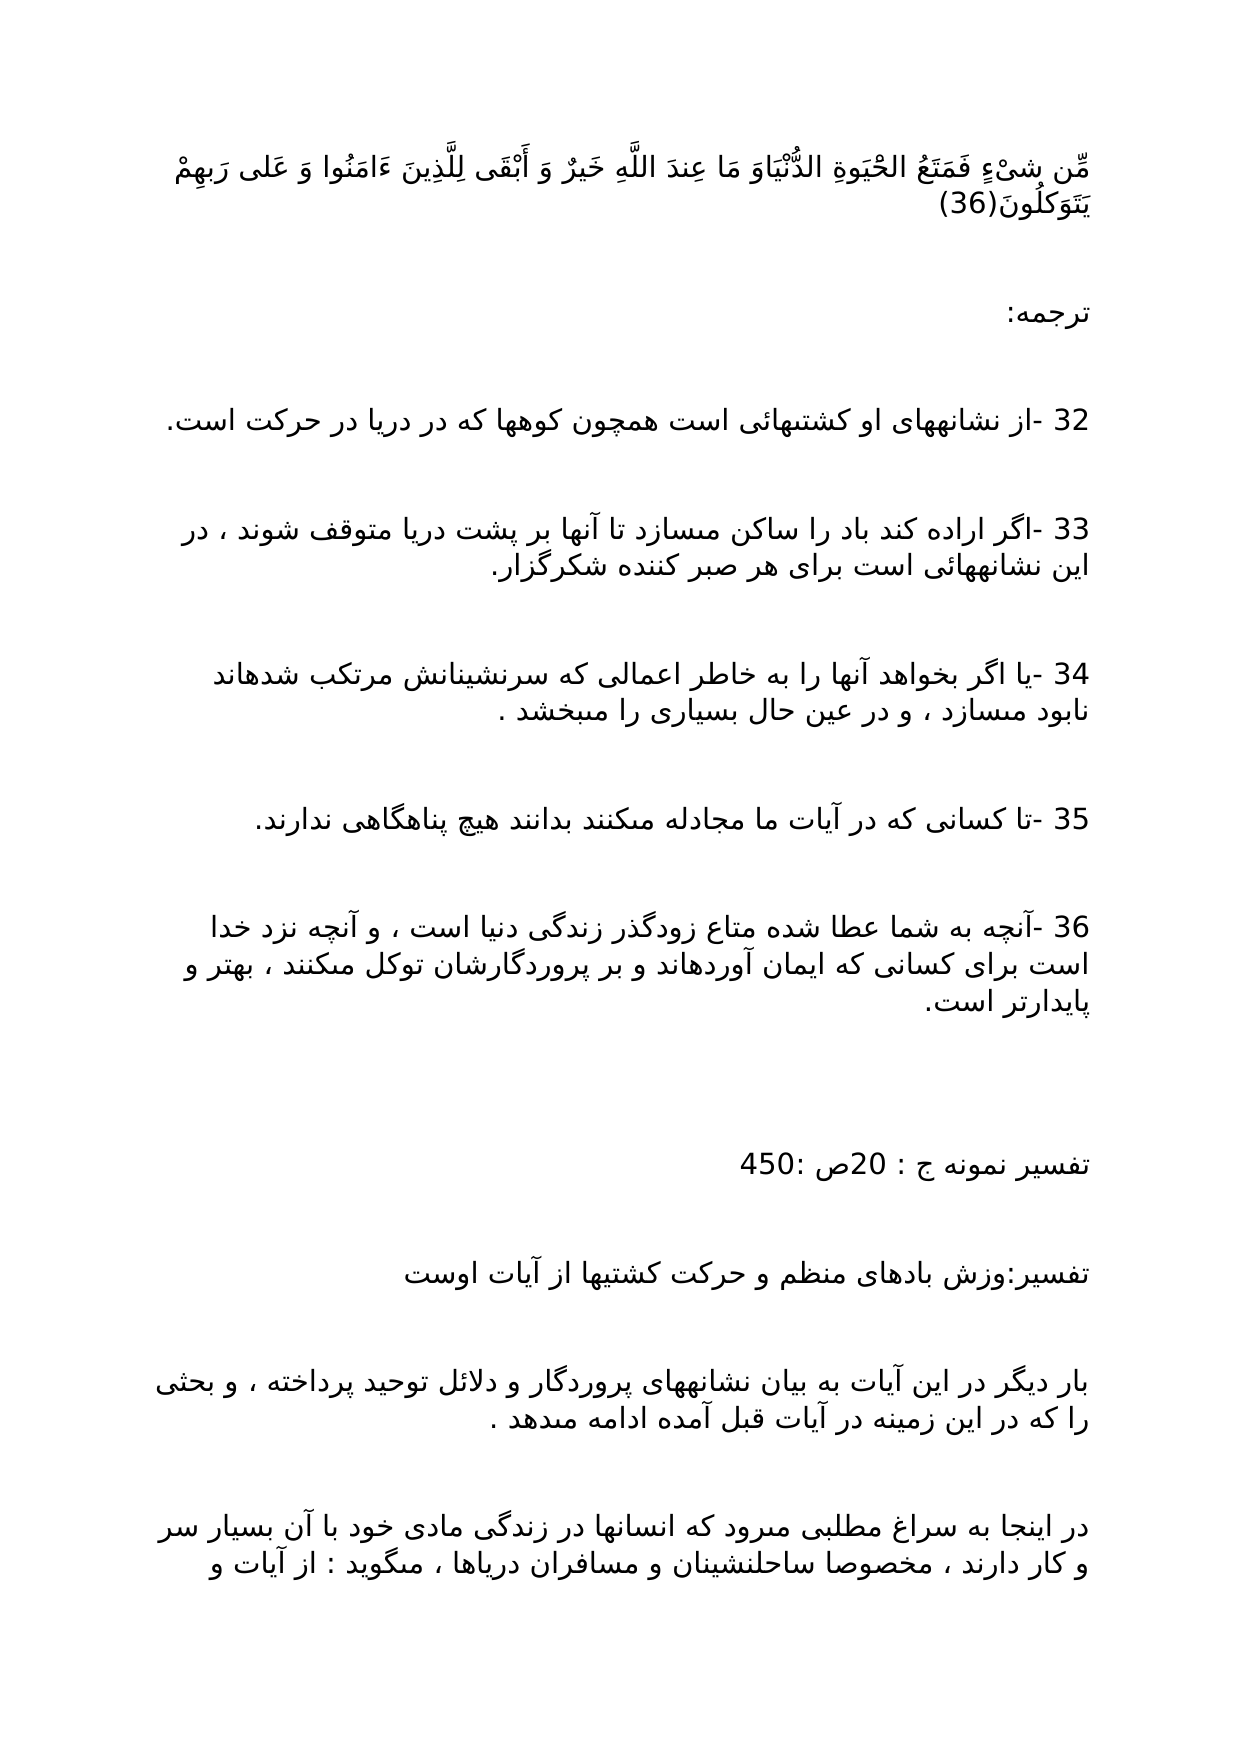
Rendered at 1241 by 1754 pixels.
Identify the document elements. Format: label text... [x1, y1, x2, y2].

text تفسير:وزش بادهاى منظم و حركت كشتيها از آيات اوست [150, 1256, 1090, 1290]
text 32 -از نشانه‏هاى او كشتى‏هائى است همچون كوهها كه در دريا در حركت است. [150, 403, 1090, 437]
text 33 -اگر اراده كند باد را ساكن مى‏سازد تا آنها بر پشت دريا متوقف شوند ، در اين نشانه‏هائى است براى هر صبر كننده شكرگزار. [150, 512, 1090, 583]
text بار ديگر در اين آيات به بيان نشانه‏هاى پروردگار و دلائل توحيد پرداخته ، و بحثى را كه در اين زمينه در آيات قبل آمده ادامه مى‏دهد . [150, 1364, 1090, 1435]
text 35 -تا كسانى كه در آيات ما مجادله مى‏كنند بدانند هيچ پناهگاهى ندارند. [150, 802, 1090, 836]
text ترجمه: [150, 295, 1090, 329]
text تفسير نمونه ج : 20ص :450 [150, 1147, 1090, 1181]
text 36 -آنچه به شما عطا شده متاع زودگذر زندگى دنيا است ، و آنچه نزد خدا است براى كسانى كه ايمان آورده‏اند و بر پروردگارشان توكل مى‏كنند ، بهتر و پايدارتر است. [150, 911, 1090, 1018]
text 34 -يا اگر بخواهد آنها را به خاطر اعمالى كه سرنشينانش مرتكب شده‏اند نابود مى‏سازد ، و در عين حال بسيارى را مى‏بخشد . [150, 657, 1090, 728]
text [150, 1509, 1090, 1580]
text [150, 150, 1090, 221]
